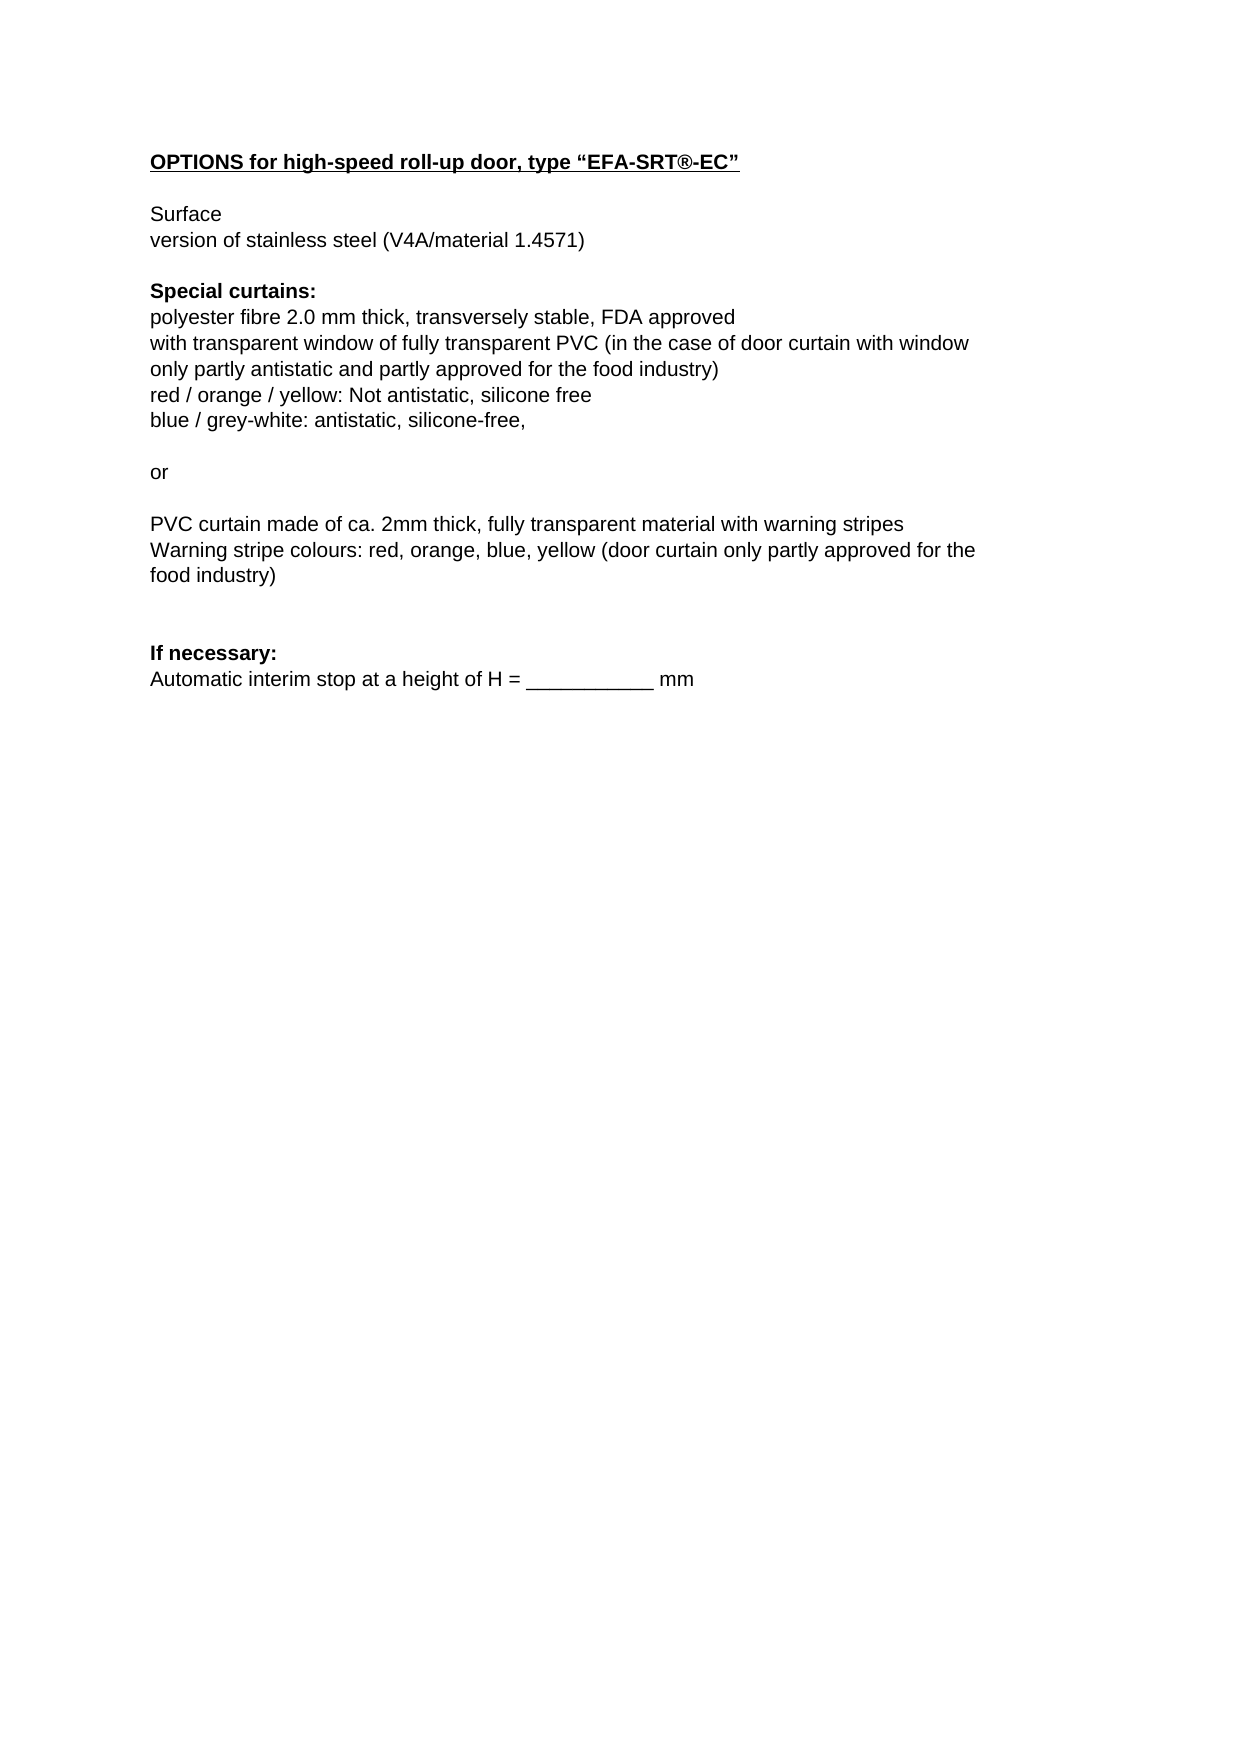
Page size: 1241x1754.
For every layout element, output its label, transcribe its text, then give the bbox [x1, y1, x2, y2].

text OPTIONS for high-speed roll-up door, type “EFA-SRT®-EC” Surface version of stainless steel (V4A/material 1.4571) Special curtains: polyester fibre 2.0 mm thick, transversely stable, FDA approved with transparent window of fully transparent PVC (in the case of door curtain with window only partly antistatic and partly approved for the food industry) red / orange / yellow: Not antistatic, silicone free blue / grey-white: antistatic, silicone-free, or PVC curtain made of ca. 2mm thick, fully transparent material with warning stripes Warning stripe colours: red, orange, blue, yellow (door curtain only partly approved for the food industry) If necessary: Automatic interim stop at a height of H = ___________ mm [150, 150, 1090, 691]
